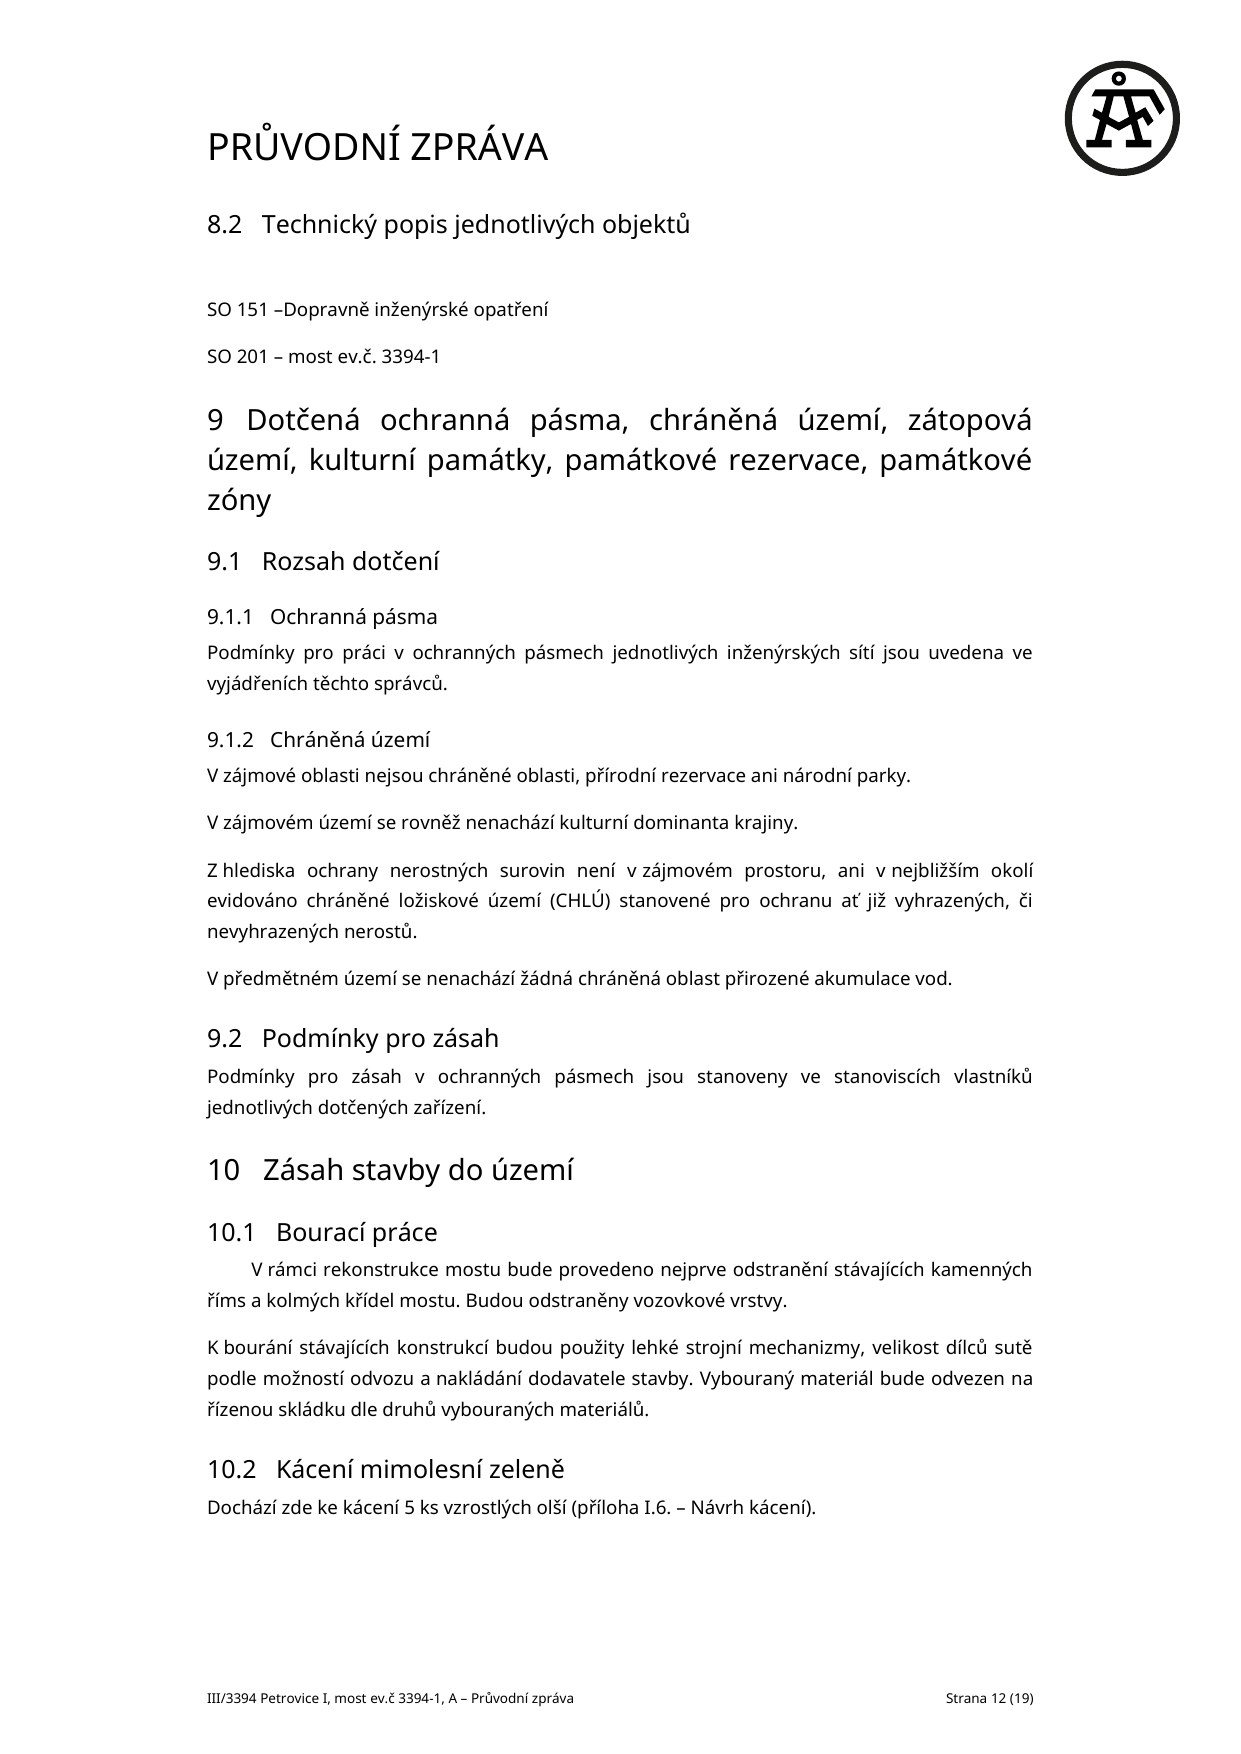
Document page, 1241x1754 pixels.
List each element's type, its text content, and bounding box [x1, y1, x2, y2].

subtitle Chráněná území [207, 726, 1033, 754]
text V zájmovém území se rovněž nenachází kulturní dominanta krajiny. [207, 809, 1033, 835]
subtitle Bourací práce [207, 1214, 1033, 1248]
text Dochází zde ke kácení 5 ks vzrostlých olší (příloha I.6. – Návrh kácení). [207, 1494, 1033, 1519]
text V předmětném území se nenachází žádná chráněná oblast přirozené akumulace vod. [207, 965, 1033, 991]
text V rámci rekonstrukce mostu bude provedeno nejprve odstranění stávajících kamenných říms a kolmých křídel mostu. Budou odstraněny vozovkové vrstvy. [207, 1257, 1033, 1313]
text Podmínky pro zásah v ochranných pásmech jsou stanoveny ve stanoviscích vlastníků jednotlivých dotčených zařízení. [207, 1063, 1033, 1119]
text K bourání stávajících konstrukcí budou použity lehké strojní mechanizmy, velikost dílců sutě podle možností odvozu a nakládání dodavatele stavby. Vybouraný materiál bude odvezen na řízenou skládku dle druhů vybouraných materiálů. [207, 1335, 1033, 1421]
text Z hlediska ochrany nerostných surovin není v zájmovém prostoru, ani v nejbližším okolí evidováno chráněné ložiskové území (CHLÚ) stanovené pro ochranu ať již vyhrazených, či nevyhrazených nerostů. [207, 857, 1033, 944]
subtitle Dotčená ochranná pásma, chráněná území, zátopová území, kulturní památky, památkové rezervace, památkové zóny [207, 399, 1033, 518]
subtitle Technický popis jednotlivých objektů [207, 207, 1033, 241]
subtitle Rozsah dotčení [207, 543, 1033, 577]
text SO 201 – most ev.č. 3394-1 [207, 344, 1033, 369]
subtitle Zásah stavby do území [207, 1150, 1033, 1189]
subtitle Podmínky pro zásah [207, 1021, 1033, 1055]
text V zájmové oblasti nejsou chráněné oblasti, přírodní rezervace ani národní parky. [207, 762, 1033, 788]
subtitle Kácení mimolesní zeleně [207, 1452, 1033, 1486]
text Podmínky pro práci v ochranných pásmech jednotlivých inženýrských sítí jsou uvedena ve vyjádřeních těchto správců. [207, 639, 1033, 695]
subtitle Ochranná pásma [207, 602, 1033, 631]
text SO 151 –Dopravně inženýrské opatření [207, 296, 1033, 322]
